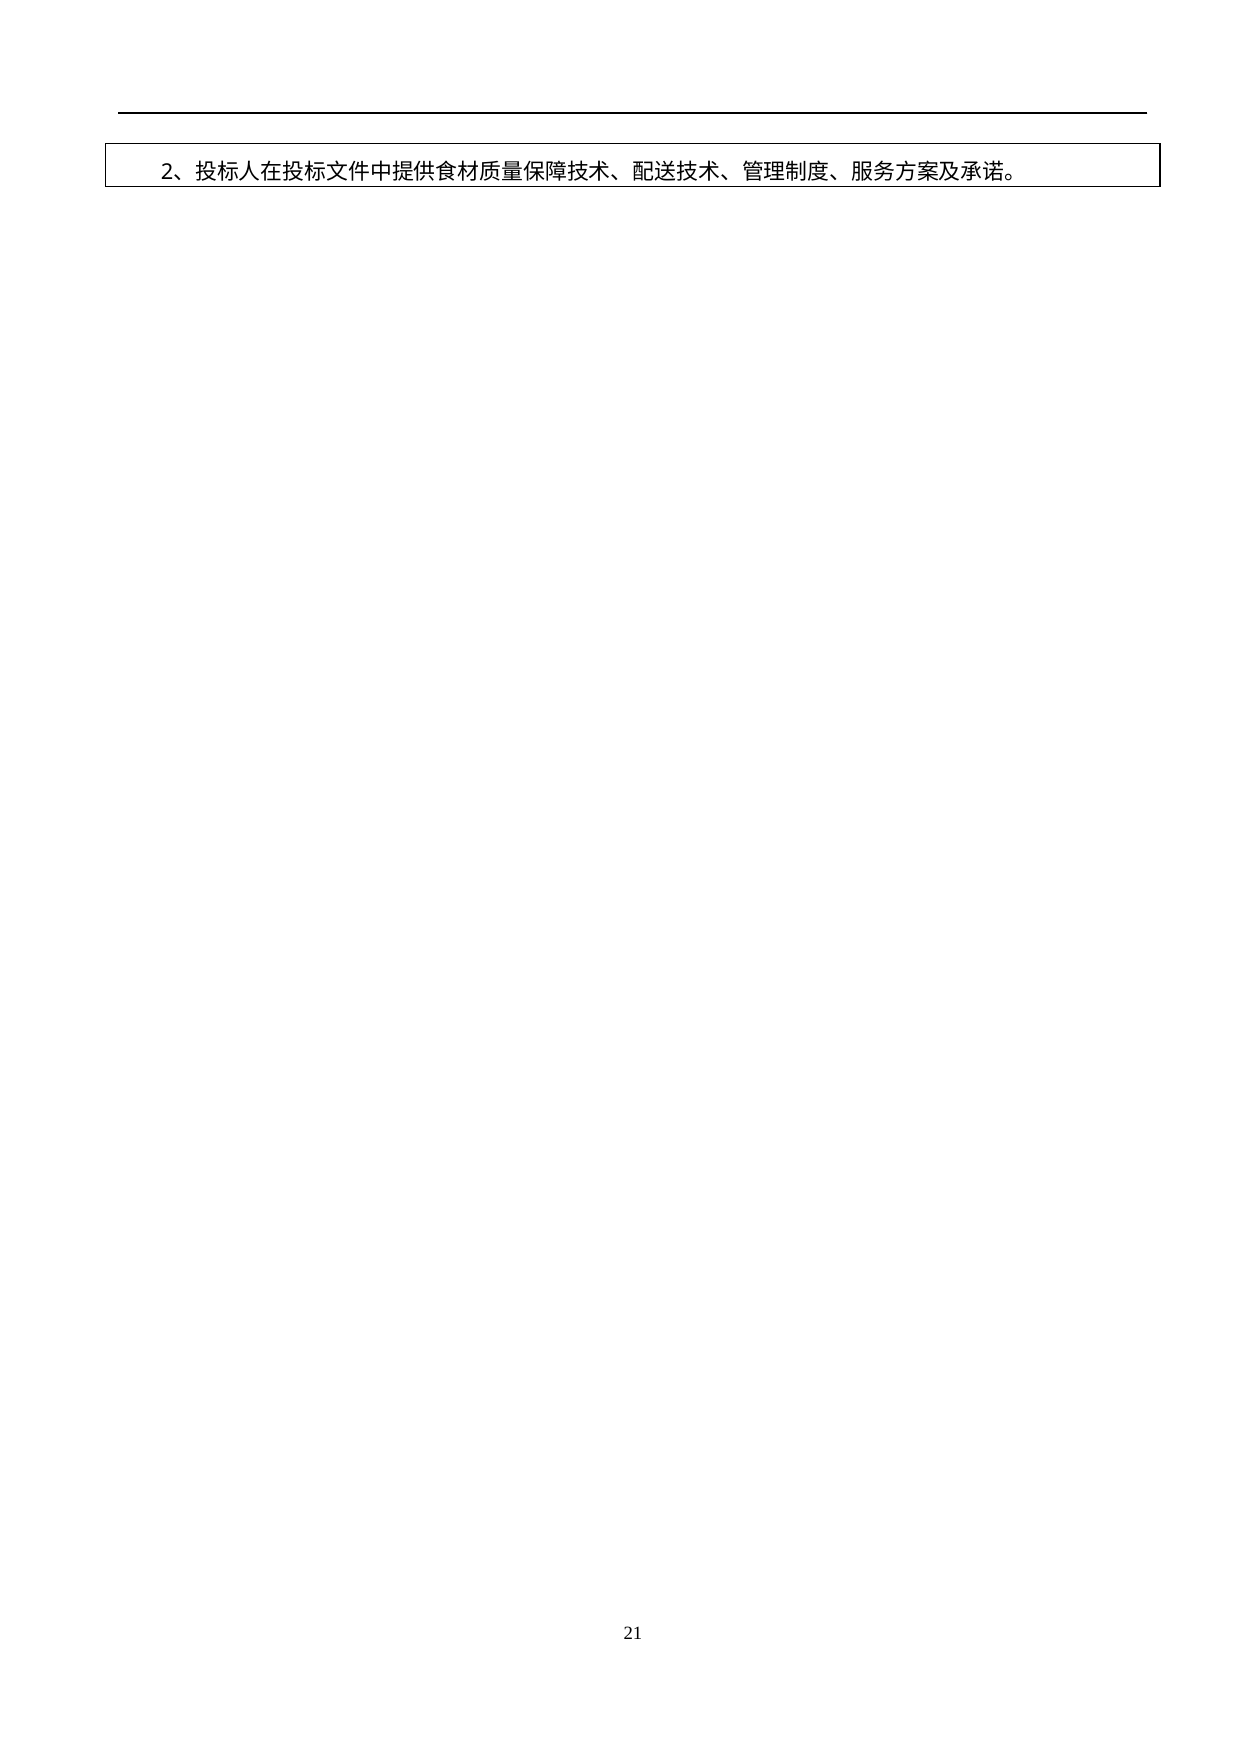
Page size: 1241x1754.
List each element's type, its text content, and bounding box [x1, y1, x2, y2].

table_cell 1、合同履行期间，如国家的相关政策发生调整，采购单位有权根据其规定作相应调整，中标人必须无条件配合执行。 2、投标人在投标文件中提供食材质量保障技术、配送技术、管理制度、服务方案及承诺。 [106, 144, 1159, 186]
